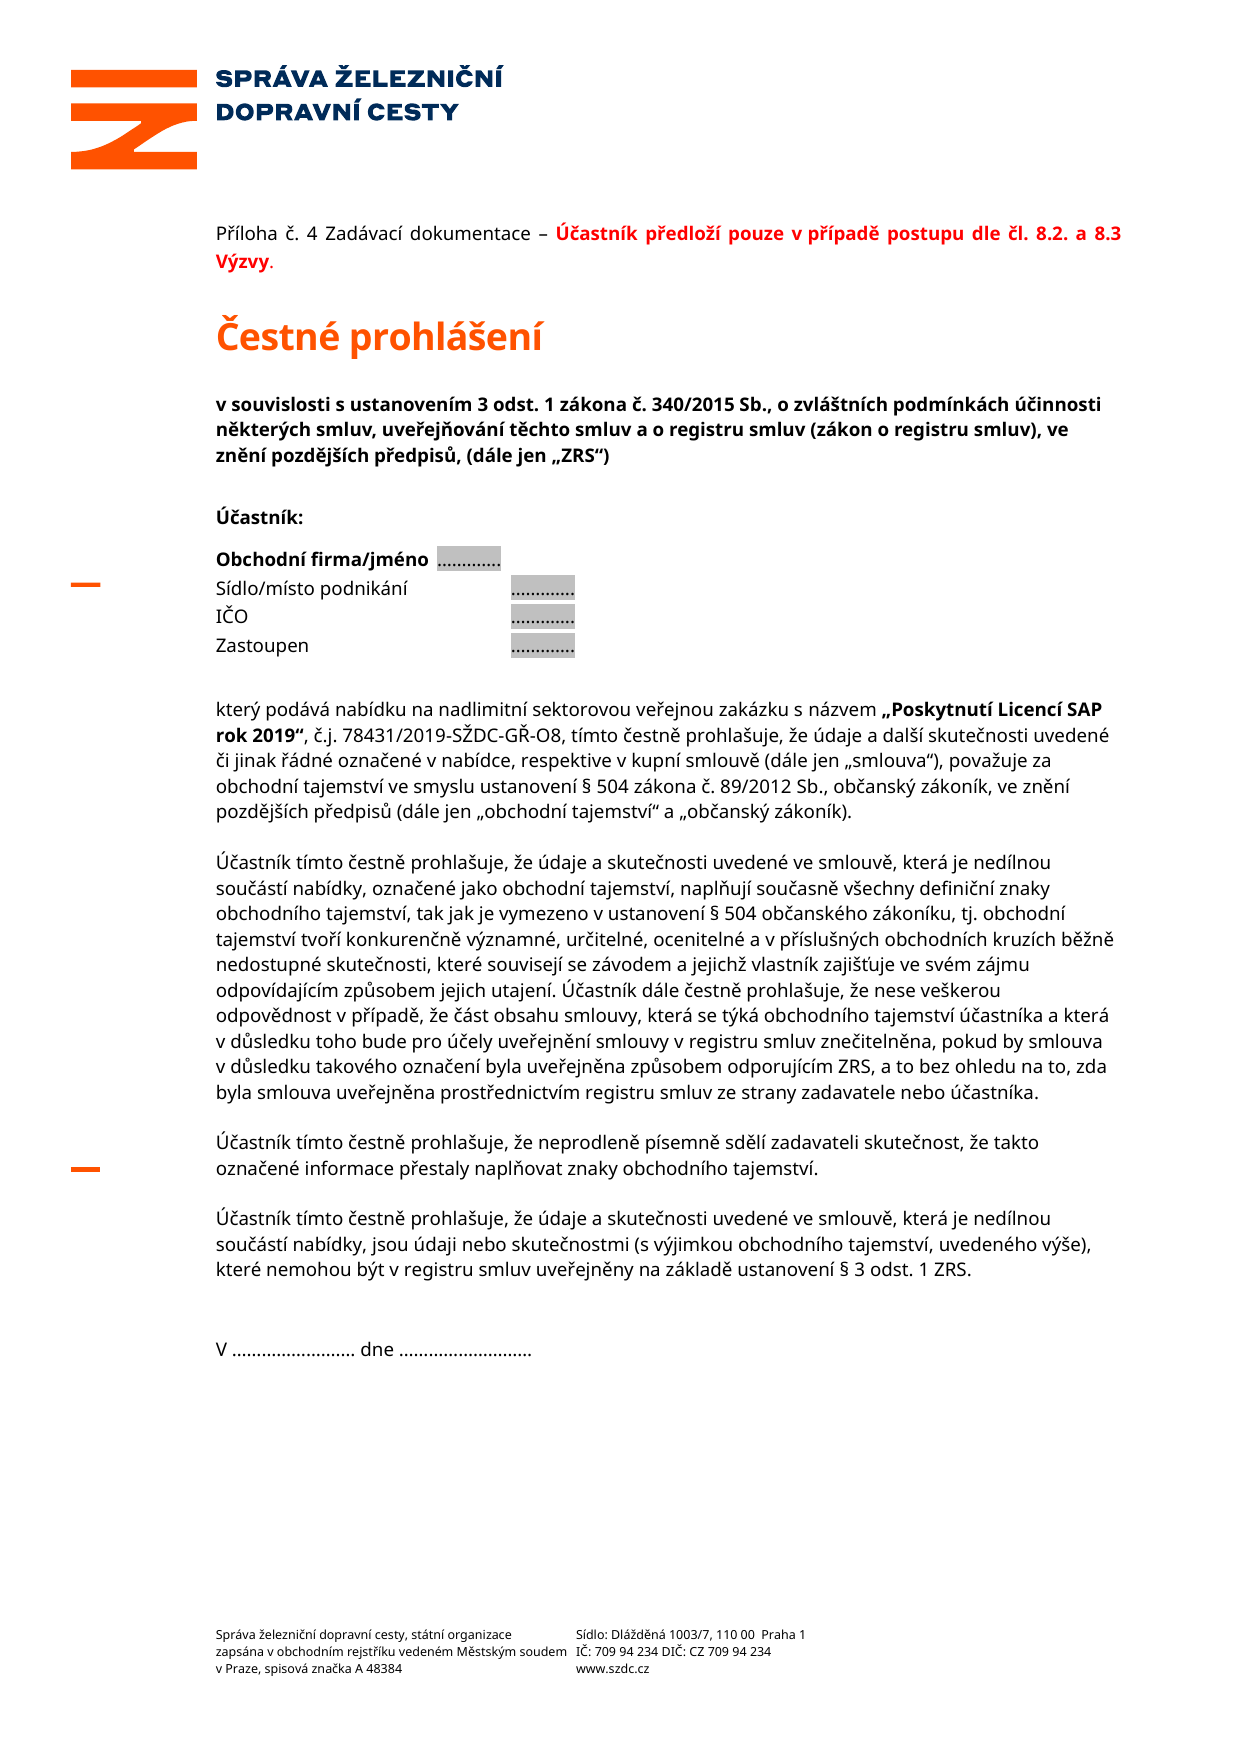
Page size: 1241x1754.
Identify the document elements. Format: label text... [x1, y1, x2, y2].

subtitle Čestné prohlášení [216, 310, 1122, 361]
text v souvislosti s ustanovením 3 odst. 1 zákona č. 340/2015 Sb., o zvláštních podmínkách účinnosti některých smluv, uveřejňování těchto smluv a o registru smluv (zákon o registru smluv), ve znění pozdějších předpisů, (dále jen „ZRS“) [216, 391, 1122, 468]
text Příloha č. 4 Zadávací dokumentace – Účastník předloží pouze v případě postupu dle čl. 8.2. a 8.3 Výzvy. [216, 221, 1122, 274]
text V ………………….… dne ……………………… [216, 1333, 1121, 1362]
text Účastník tímto čestně prohlašuje, že neprodleně písemně sdělí zadavateli skutečnost, že takto označené informace přestaly naplňovat znaky obchodního tajemství. [216, 1129, 1122, 1181]
text Účastník tímto čestně prohlašuje, že údaje a skutečnosti uvedené ve smlouvě, která je nedílnou součástí nabídky, jsou údaji nebo skutečnostmi (s výjimkou obchodního tajemství, uvedeného výše), které nemohou být v registru smluv uveřejněny na základě ustanovení § 3 odst. 1 ZRS. [216, 1206, 1122, 1282]
text IČO …………. [216, 601, 1122, 630]
text Zastoupen …………. [216, 630, 1122, 659]
text který podává nabídku na nadlimitní sektorovou veřejnou zakázku s názvem „Poskytnutí Licencí SAP rok 2019“, č.j. 78431/2019-SŽDC-GŘ-O8, tímto čestně prohlašuje, že údaje a další skutečnosti uvedené či jinak řádné označené v nabídce, respektive v kupní smlouvě (dále jen „smlouva“), považuje za obchodní tajemství ve smyslu ustanovení § 504 zákona č. 89/2012 Sb., občanský zákoník, ve znění pozdějších předpisů (dále jen „obchodní tajemství“ a „občanský zákoník). [216, 697, 1122, 824]
text Sídlo/místo podnikání …………. [216, 572, 1122, 601]
text Účastník: [216, 499, 1122, 530]
text Obchodní firma/jméno …………. [216, 543, 1122, 572]
text Účastník tímto čestně prohlašuje, že údaje a skutečnosti uvedené ve smlouvě, která je nedílnou součástí nabídky, označené jako obchodní tajemství, naplňují současně všechny definiční znaky obchodního tajemství, tak jak je vymezeno v ustanovení § 504 občanského zákoníku, tj. obchodní tajemství tvoří konkurenčně významné, určitelné, ocenitelné a v příslušných obchodních kruzích běžně nedostupné skutečnosti, které souvisejí se závodem a jejichž vlastník zajišťuje ve svém zájmu odpovídajícím způsobem jejich utajení. Účastník dále čestně prohlašuje, že nese veškerou odpovědnost v případě, že část obsahu smlouvy, která se týká obchodního tajemství účastníka a která v důsledku toho bude pro účely uveřejnění smlouvy v registru smluv znečitelněna, pokud by smlouva v důsledku takového označení byla uveřejněna způsobem odporujícím ZRS, a to bez ohledu na to, zda byla smlouva uveřejněna prostřednictvím registru smluv ze strany zadavatele nebo účastníka. [216, 849, 1122, 1104]
